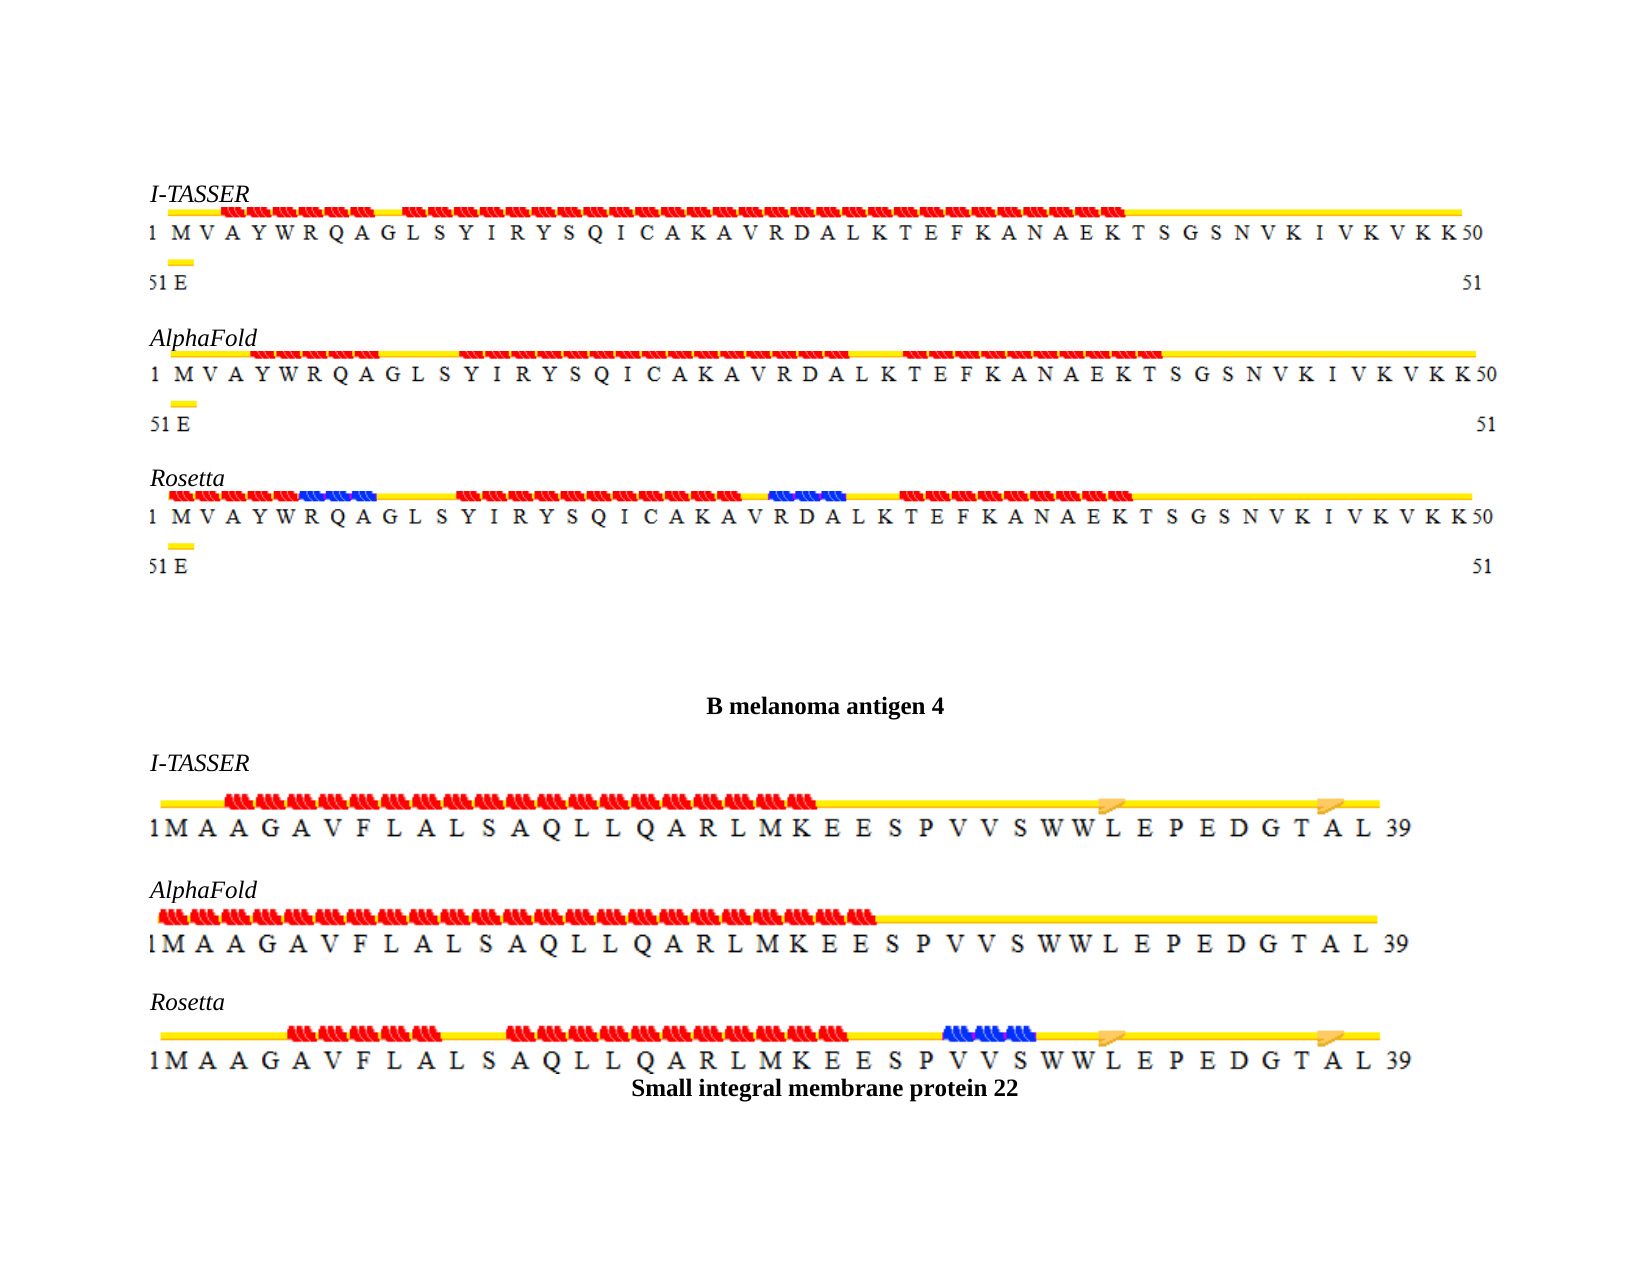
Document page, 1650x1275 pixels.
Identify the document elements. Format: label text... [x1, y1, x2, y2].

text Rosetta [150, 463, 1500, 491]
text I-TASSER [150, 748, 1500, 777]
picture [150, 903, 1412, 959]
text AlphaFold [150, 323, 1500, 351]
picture [150, 491, 1500, 576]
picture [150, 777, 1413, 846]
text B melanoma antigen 4 [150, 691, 1500, 720]
picture [150, 1015, 1421, 1074]
text AlphaFold [150, 875, 1500, 903]
text Small integral membrane protein 22 [150, 1073, 1500, 1102]
picture [150, 351, 1500, 434]
text Rosetta [150, 987, 1500, 1016]
picture [150, 207, 1500, 295]
text I-TASSER [150, 179, 1500, 207]
